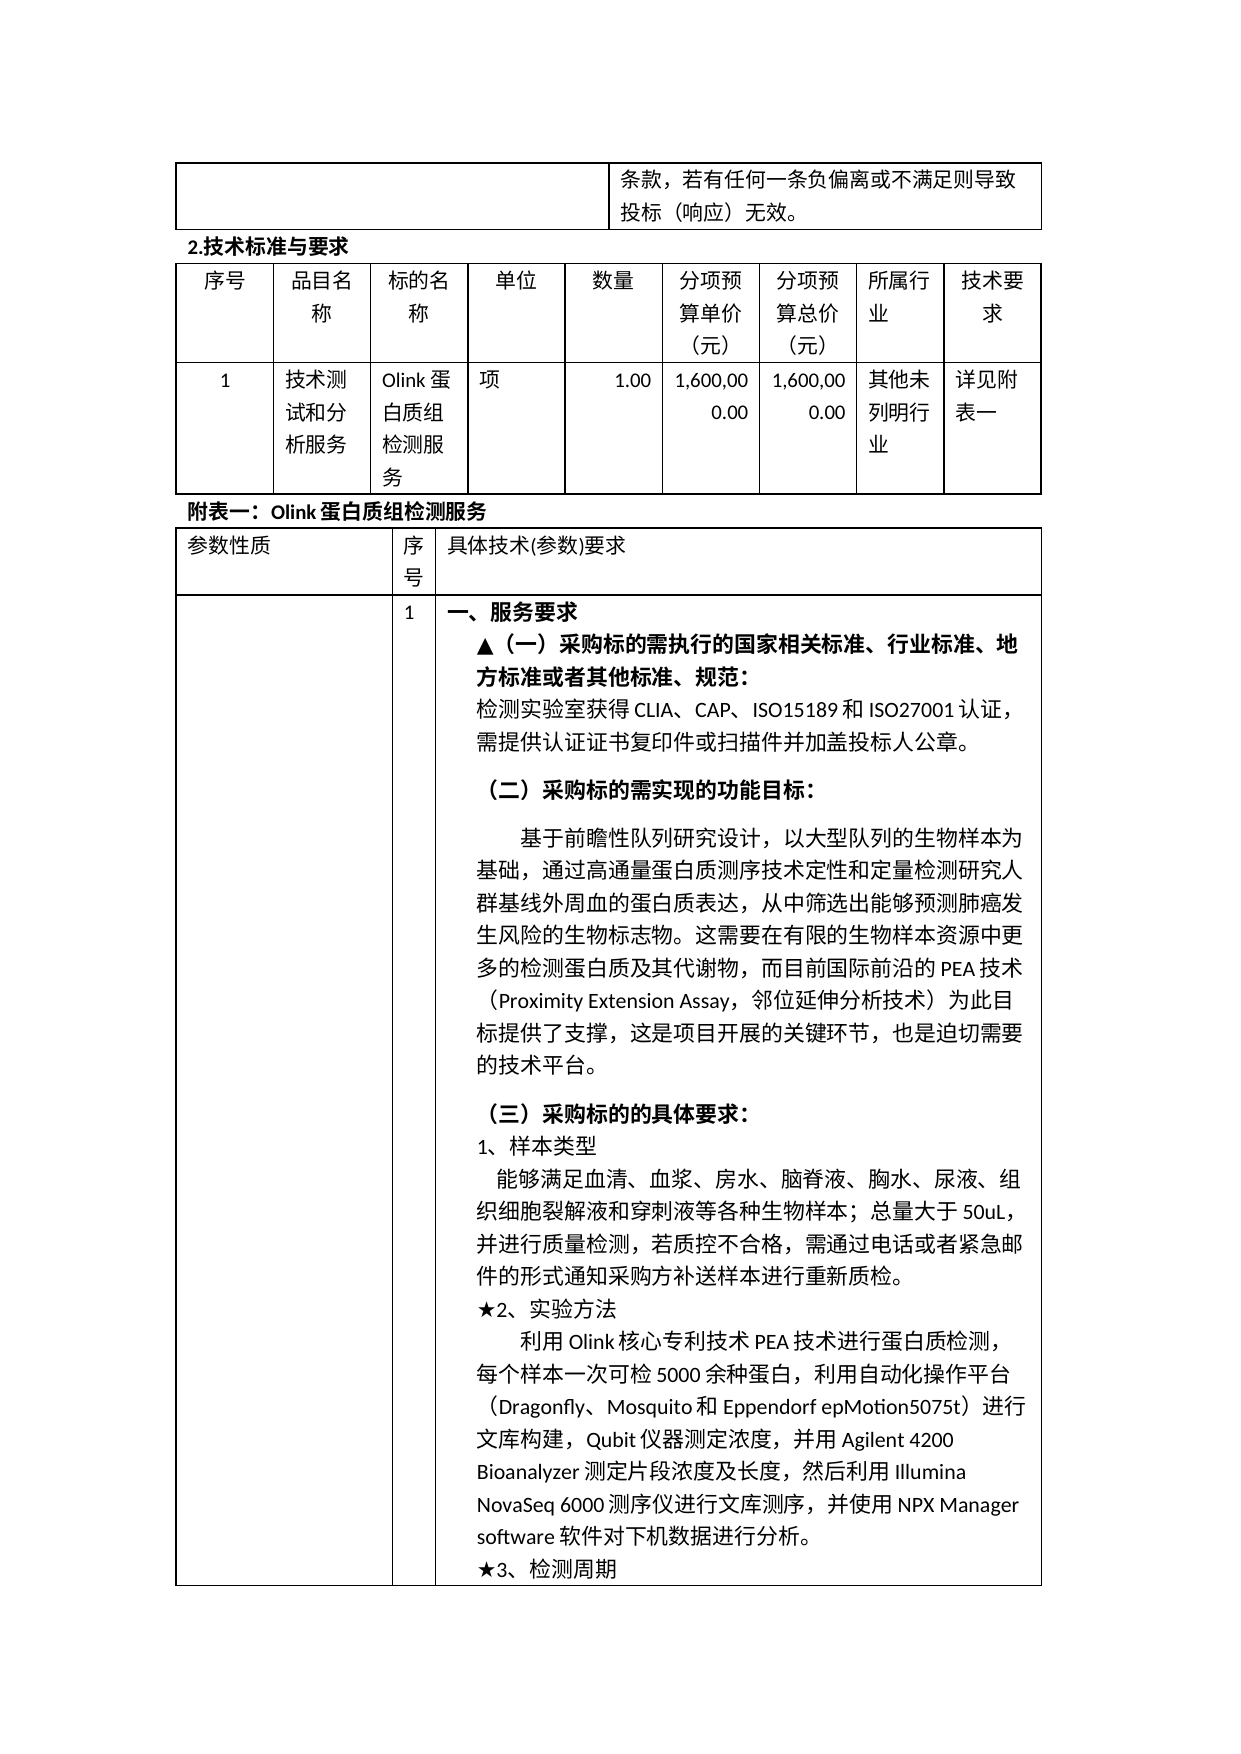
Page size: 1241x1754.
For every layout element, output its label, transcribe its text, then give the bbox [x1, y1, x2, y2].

table_header 数量 [566, 264, 662, 362]
table_header 具体技术(参数)要求 [436, 529, 1041, 594]
table_cell Olink蛋白质组检测服务 [371, 363, 467, 493]
table_cell 其他 [177, 164, 608, 228]
table_header 所属行业 [857, 264, 943, 362]
text 附表一：Olink蛋白质组检测服务 [187, 495, 1053, 527]
table_header 标的名称 [371, 264, 467, 362]
table_header 参数性质 [177, 529, 392, 594]
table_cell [436, 596, 1041, 1585]
table_cell 项 [469, 363, 564, 493]
text 2.技术标准与要求 [187, 230, 1053, 263]
table_cell 其他未列明行业 [857, 363, 943, 493]
table_cell 1,600,000.00 [760, 363, 856, 493]
table_header 分项预算总价（元） [760, 264, 856, 362]
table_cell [610, 164, 1041, 228]
table_header 单位 [469, 264, 564, 362]
table_cell [177, 596, 392, 1585]
table_header 序号 [393, 529, 435, 594]
table_cell 1 [177, 363, 273, 493]
table_header 序号 [177, 264, 273, 362]
table_cell 详见附表一 [945, 363, 1040, 493]
table_cell 1,600,000.00 [663, 363, 759, 493]
table_header 技术要求 [945, 264, 1040, 362]
table_header 分项预算单价（元） [663, 264, 759, 362]
table_header 品目名称 [274, 264, 370, 362]
table_cell 1 [393, 596, 435, 1585]
table_cell 1.00 [566, 363, 662, 493]
table_cell 技术测试和分析服务 [274, 363, 370, 493]
